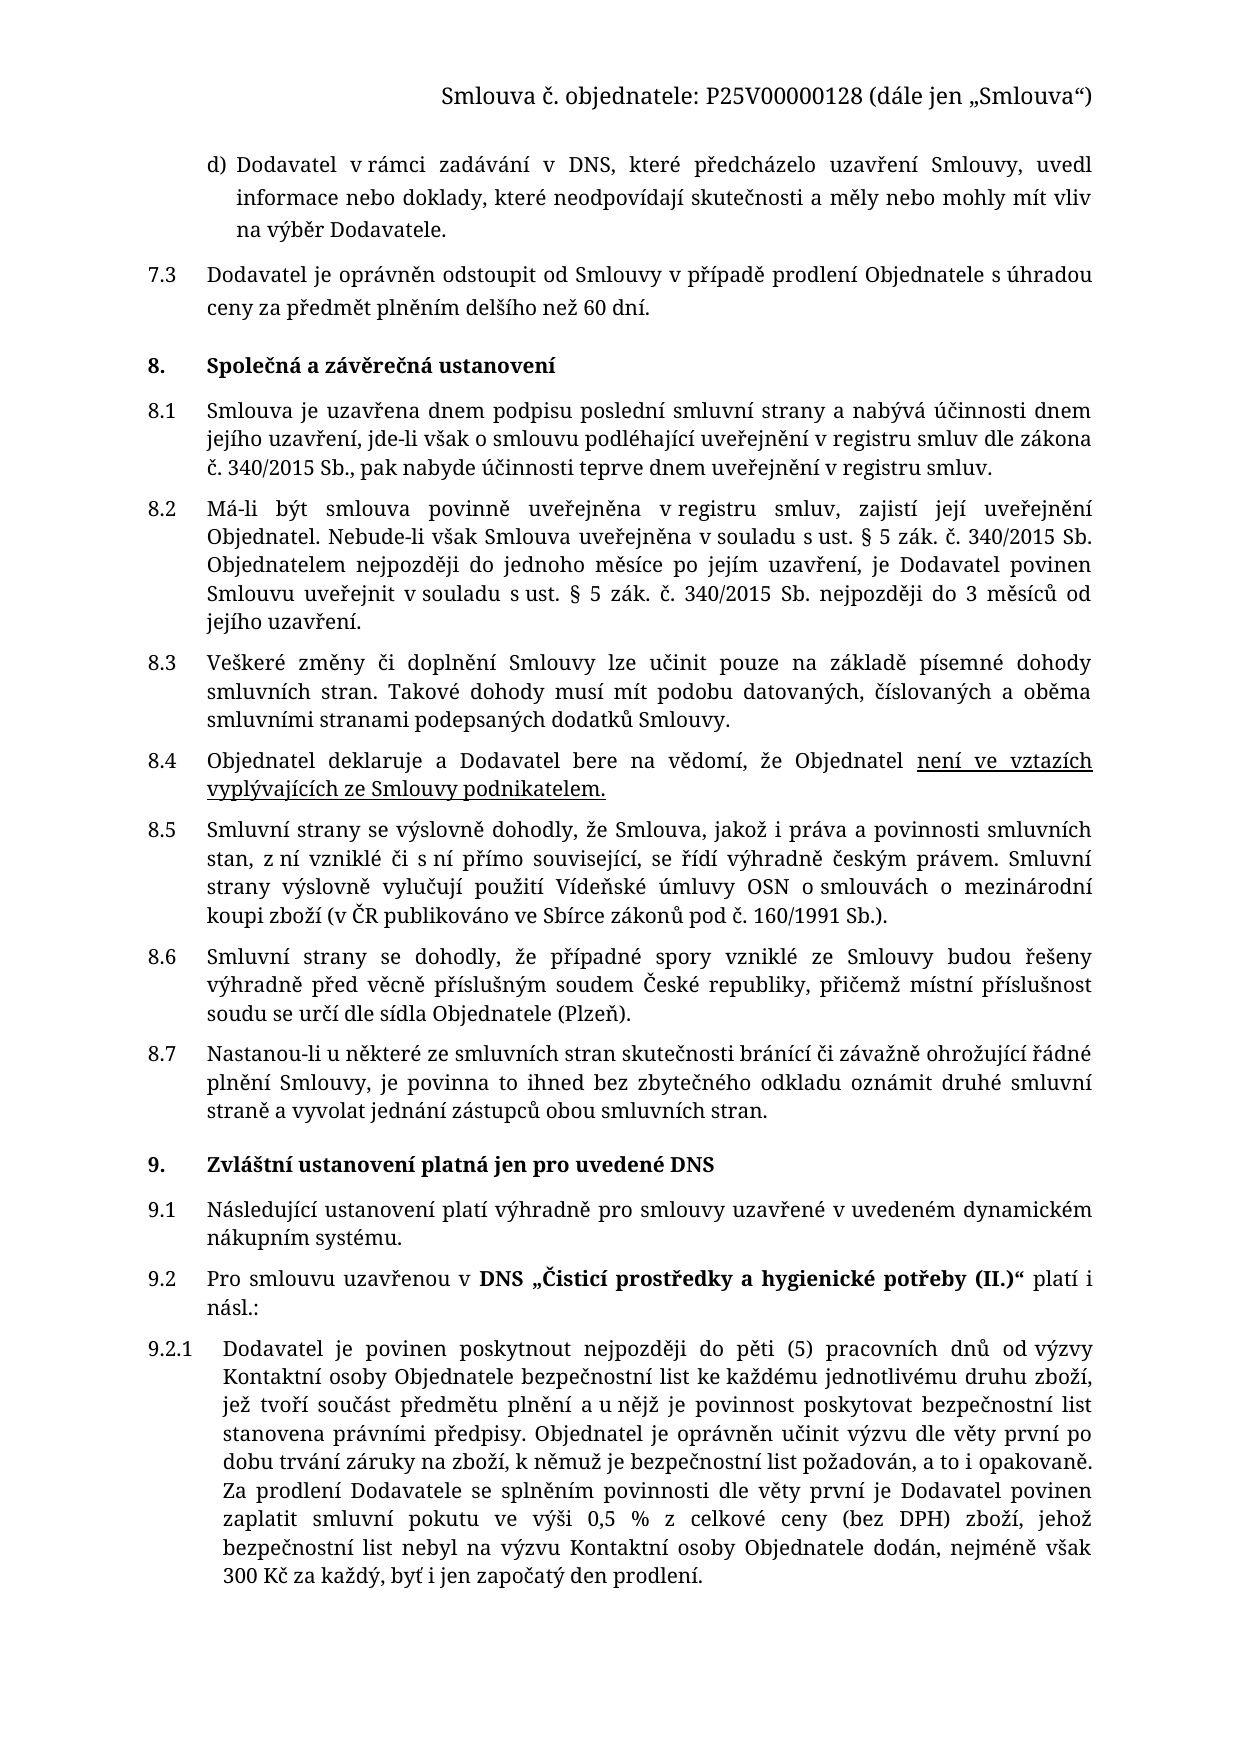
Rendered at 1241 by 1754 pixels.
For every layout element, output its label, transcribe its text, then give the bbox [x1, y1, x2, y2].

list Veškeré změny či doplnění Smlouvy lze učinit pouze na základě písemné dohody smluvních stran. Takové dohody musí mít podobu datovaných, číslovaných a oběma smluvními stranami podepsaných dodatků Smlouvy. [148, 648, 1093, 734]
list Smluvní strany se dohodly, že případné spory vzniklé ze Smlouvy budou řešeny výhradně před věcně příslušným soudem České republiky, přičemž místní příslušnost soudu se určí dle sídla Objednatele (Plzeň). [148, 942, 1093, 1027]
list Má-li být smlouva povinně uveřejněna v registru smluv, zajistí její uveřejnění Objednatel. Nebude-li však Smlouva uveřejněna v souladu s ust. § 5 zák. č. 340/2015 Sb. Objednatelem nejpozději do jednoho měsíce po jejím uzavření, je Dodavatel povinen Smlouvu uveřejnit v souladu s ust. § 5 zák. č. 340/2015 Sb. nejpozději do 3 měsíců od jejího uzavření. [148, 494, 1093, 636]
list Pro smlouvu uzavřenou v DNS „Čisticí prostředky a hygienické potřeby (II.)“ platí i násl.: [148, 1264, 1093, 1321]
list Dodavatel v rámci zadávání v DNS, které předcházelo uzavření Smlouvy, uvedl informace nebo doklady, které neodpovídají skutečnosti a měly nebo mohly mít vliv na výběr Dodavatele. [207, 150, 1093, 244]
list Dodavatel je povinen poskytnout nejpozději do pěti (5) pracovních dnů od výzvy Kontaktní osoby Objednatele bezpečnostní list ke každému jednotlivému druhu zboží, jež tvoří součást předmětu plnění a u nějž je povinnost poskytovat bezpečnostní list stanovena právními předpisy. Objednatel je oprávněn učinit výzvu dle věty první po dobu trvání záruky na zboží, k němuž je bezpečnostní list požadován, a to i opakovaně. Za prodlení Dodavatele se splněním povinnosti dle věty první je Dodavatel povinen zaplatit smluvní pokutu ve výši 0,5 % z celkové ceny (bez DPH) zboží, jehož bezpečnostní list nebyl na výzvu Kontaktní osoby Objednatele dodán, nejméně však 300 Kč za každý, byť i jen započatý den prodlení. [148, 1334, 1093, 1590]
list Společná a závěrečná ustanovení [148, 351, 1093, 379]
list Nastanou-li u některé ze smluvních stran skutečnosti bránící či závažně ohrožující řádné plnění Smlouvy, je povinna to ihned bez zbytečného odkladu oznámit druhé smluvní straně a vyvolat jednání zástupců obou smluvních stran. [148, 1039, 1093, 1125]
list Dodavatel je oprávněn odstoupit od Smlouvy v případě prodlení Objednatele s úhradou ceny za předmět plněním delšího než 60 dní. [148, 261, 1093, 322]
list Zvláštní ustanovení platná jen pro uvedené DNS [148, 1150, 1093, 1178]
list Smlouva je uzavřena dnem podpisu poslední smluvní strany a nabývá účinnosti dnem jejího uzavření, jde-li však o smlouvu podléhající uveřejnění v registru smluv dle zákona č. 340/2015 Sb., pak nabyde účinnosti teprve dnem uveřejnění v registru smluv. [148, 396, 1093, 481]
list Smluvní strany se výslovně dohodly, že Smlouva, jakož i práva a povinnosti smluvních stan, z ní vzniklé či s ní přímo související, se řídí výhradně českým právem. Smluvní strany výslovně vylučují použití Vídeňské úmluvy OSN o smlouvách o mezinárodní koupi zboží (v ČR publikováno ve Sbírce zákonů pod č. 160/1991 Sb.). [148, 816, 1093, 929]
list Objednatel deklaruje a Dodavatel bere na vědomí, že Objednatel není ve vztazích vyplývajících ze Smlouvy podnikatelem. [148, 746, 1093, 803]
list Následující ustanovení platí výhradně pro smlouvy uzavřené v uvedeném dynamickém nákupním systému. [148, 1195, 1093, 1252]
